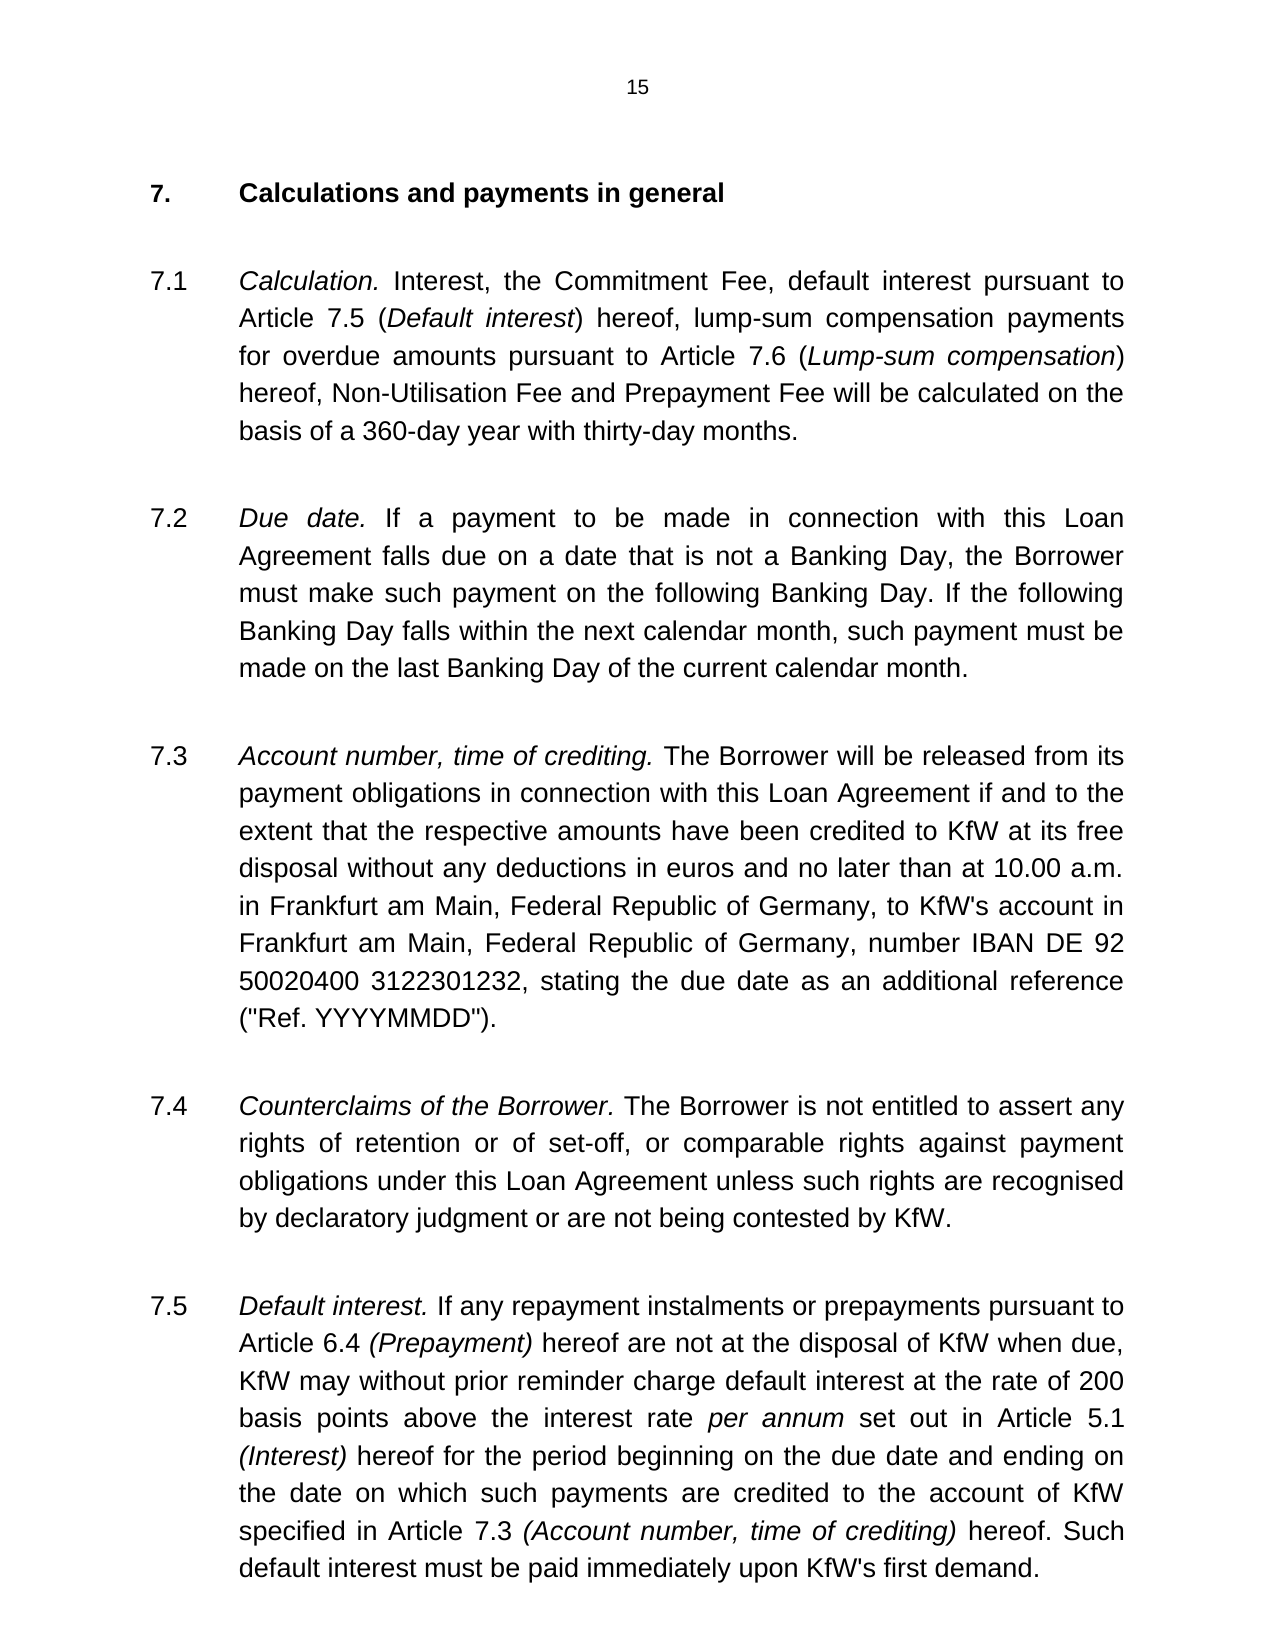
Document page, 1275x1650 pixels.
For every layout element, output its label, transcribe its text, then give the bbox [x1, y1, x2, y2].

list Default interest. If any repayment instalments or prepayments pursuant to Article 6.4 (Prepayment) hereof are not at the disposal of KfW when due, KfW may without prior reminder charge default interest at the rate of 200 basis points above the interest rate per annum set out in Article 5.1 (Interest) hereof for the period beginning on the due date and ending on the date on which such payments are credited to the account of KfW specified in Article 7.3 (Account number, time of crediting) hereof. Such default interest must be paid immediately upon KfW's first demand. [150, 1285, 1125, 1585]
list Counterclaims of the Borrower. The Borrower is not entitled to assert any rights of retention or of set-off, or comparable rights against payment obligations under this Loan Agreement unless such rights are recognised by declaratory judgment or are not being contested by KfW. [150, 1085, 1125, 1235]
list Account number, time of crediting. The Borrower will be released from its payment obligations in connection with this Loan Agreement if and to the extent that the respective amounts have been credited to KfW at its free disposal without any deductions in euros and no later than at 10.00 a.m. in Frankfurt am Main, Federal Republic of Germany, to KfW's account in Frankfurt am Main, Federal Republic of Germany, number IBAN DE 92 50020400 3122301232, stating the due date as an additional reference ("Ref. YYYYMMDD").] [150, 735, 1125, 1035]
list Due date. If a payment to be made in connection with this Loan Agreement falls due on a date that is not a Banking Day, the Borrower must make such payment on the following Banking Day. If the following Banking Day falls within the next calendar month, such payment must be made on the last Banking Day of the current calendar month. [150, 498, 1125, 685]
subtitle Calculation. Interest, the Commitment Fee, default interest pursuant to Article 7.5 (Default interest) hereof, lump-sum compensation payments for overdue amounts pursuant to Article 7.6 (Lump-sum compensation) hereof, Non-Utilisation Fee and Prepayment Fee will be calculated on the basis of a 360-day year with thirty-day months. [150, 260, 1125, 448]
list Calculations and payments in general [150, 173, 1125, 210]
